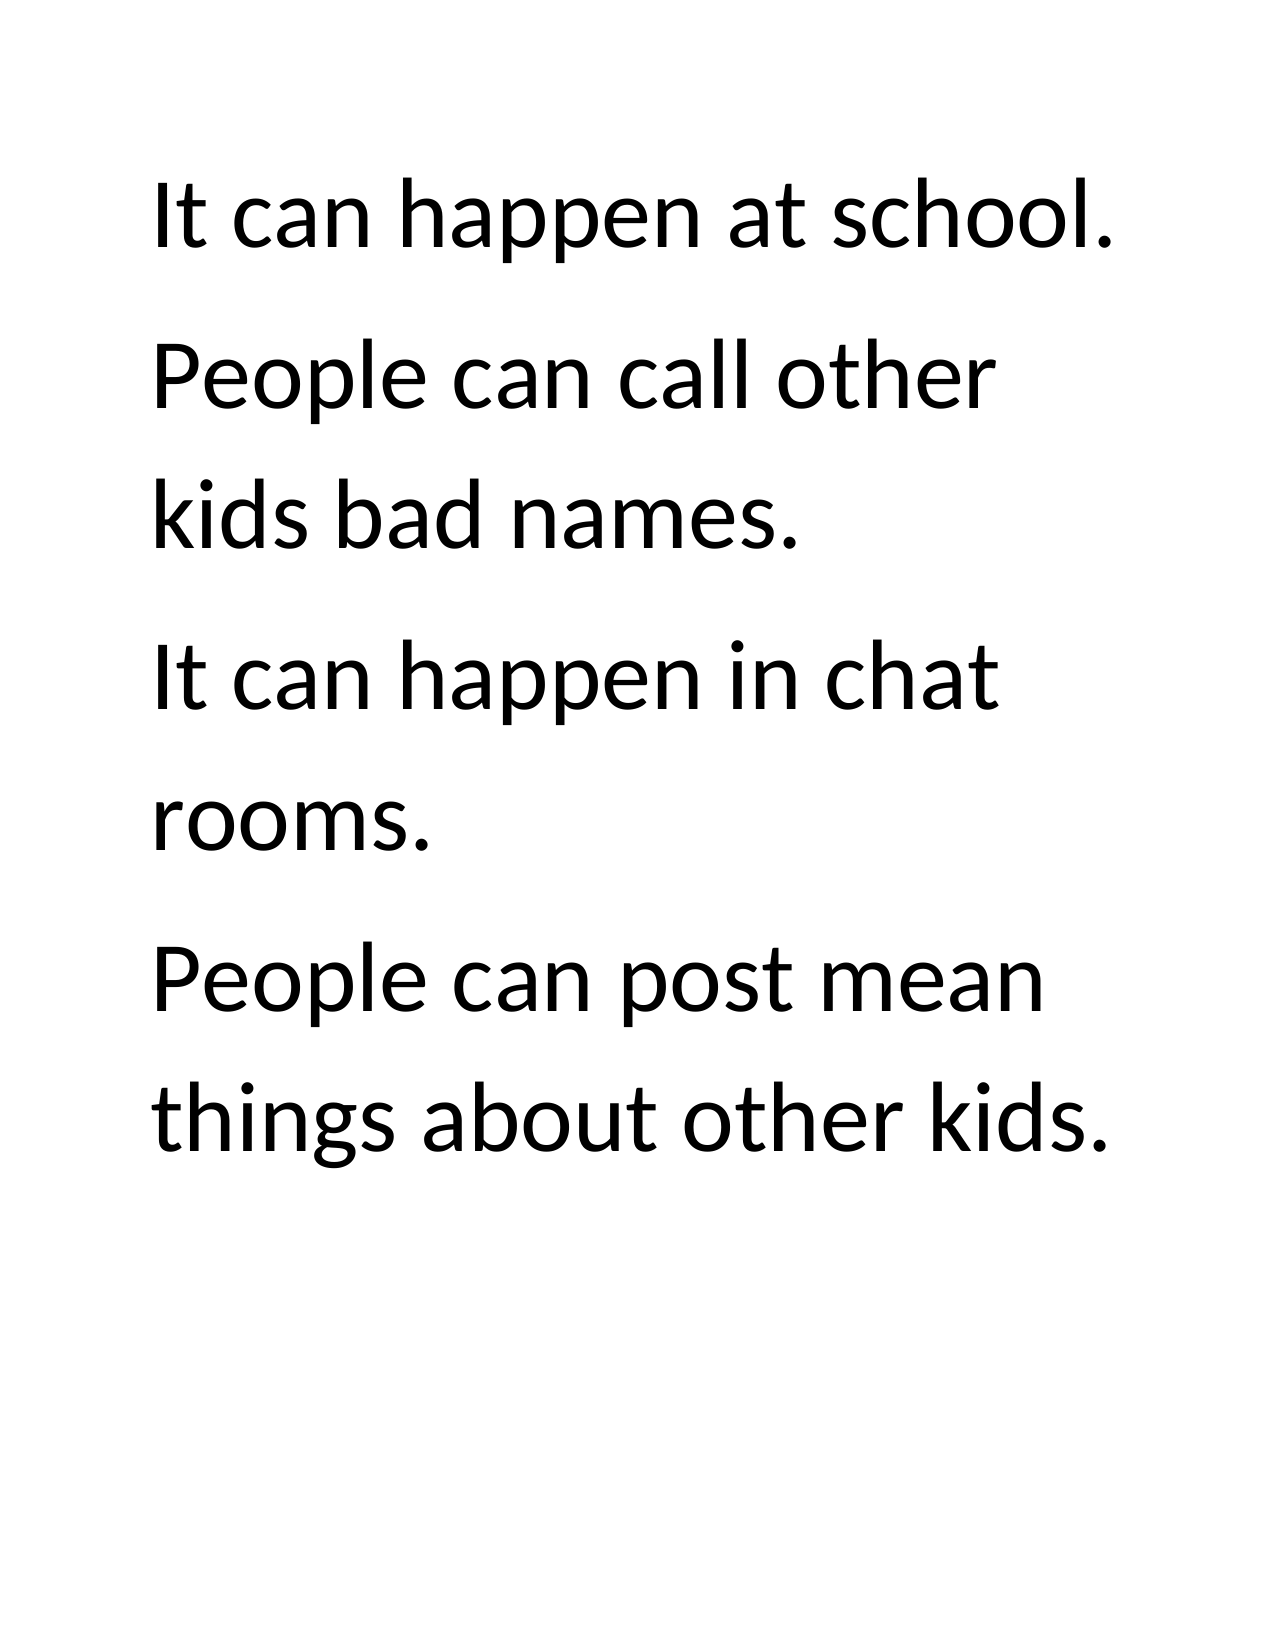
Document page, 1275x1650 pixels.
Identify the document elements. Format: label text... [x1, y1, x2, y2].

text It can happen in chat rooms. [150, 613, 1125, 875]
text It can happen at school. [150, 150, 1125, 272]
text People can call other kids bad names. [150, 311, 1125, 573]
text People can post mean things about other kids. [150, 914, 1125, 1176]
